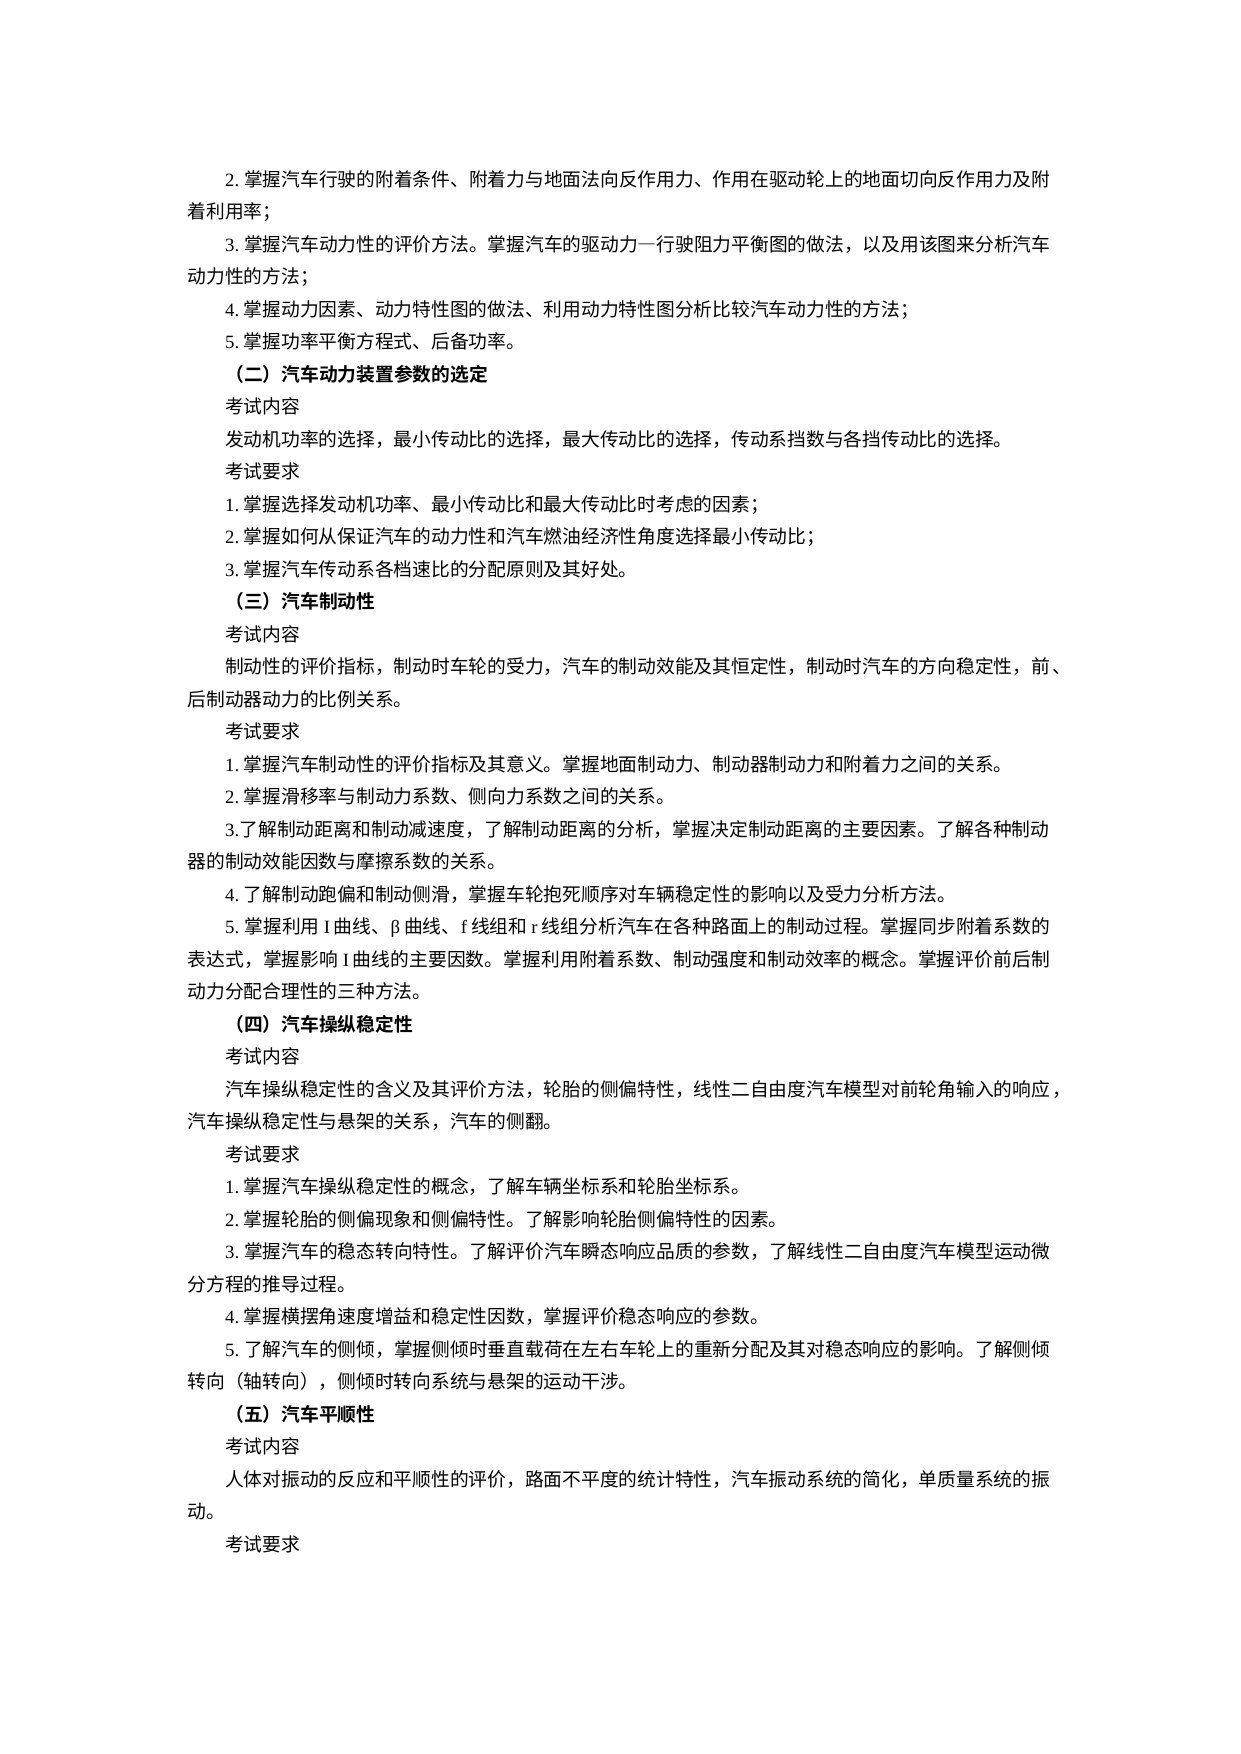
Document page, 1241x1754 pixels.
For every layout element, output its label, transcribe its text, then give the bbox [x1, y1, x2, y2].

text 3. 掌握汽车传动系各档速比的分配原则及其好处。 [187, 552, 1053, 584]
text 5. 掌握功率平衡方程式、后备功率。 [187, 324, 1053, 357]
text 2. 掌握如何从保证汽车的动力性和汽车燃油经济性角度选择最小传动比； [187, 519, 1053, 552]
text 5. 了解汽车的侧倾，掌握侧倾时垂直载荷在左右车轮上的重新分配及其对稳态响应的影响。了解侧倾转向（轴转向），侧倾时转向系统与悬架的运动干涉。 [187, 1332, 1053, 1397]
text 考试要求 [187, 714, 1053, 747]
text 3. 掌握汽车的稳态转向特性。了解评价汽车瞬态响应品质的参数，了解线性二自由度汽车模型运动微分方程的推导过程。 [187, 1234, 1053, 1299]
text （二）汽车动力装置参数的选定 [187, 357, 1053, 389]
text 4. 了解制动跑偏和制动侧滑，掌握车轮抱死顺序对车辆稳定性的影响以及受力分析方法。 [187, 877, 1053, 909]
text 2. 掌握汽车行驶的附着条件、附着力与地面法向反作用力、作用在驱动轮上的地面切向反作用力及附着利用率； [187, 162, 1053, 227]
text （四）汽车操纵稳定性 [187, 1007, 1053, 1039]
text 2. 掌握滑移率与制动力系数、侧向力系数之间的关系。 [187, 779, 1053, 812]
text 4. 掌握横摆角速度增益和稳定性因数，掌握评价稳态响应的参数。 [187, 1299, 1053, 1332]
text （五）汽车平顺性 [187, 1397, 1053, 1429]
text 考试要求 [187, 1137, 1053, 1169]
text 1. 掌握汽车操纵稳定性的概念，了解车辆坐标系和轮胎坐标系。 [187, 1169, 1053, 1202]
text 考试内容 [187, 1429, 1053, 1462]
text 发动机功率的选择，最小传动比的选择，最大传动比的选择，传动系挡数与各挡传动比的选择。 [187, 422, 1053, 454]
text 人体对振动的反应和平顺性的评价，路面不平度的统计特性，汽车振动系统的简化，单质量系统的振动。 [187, 1462, 1053, 1527]
text 5. 掌握利用I曲线、β曲线、f线组和r线组分析汽车在各种路面上的制动过程。掌握同步附着系数的表达式，掌握影响I曲线的主要因数。掌握利用附着系数、制动强度和制动效率的概念。掌握评价前后制动力分配合理性的三种方法。 [187, 909, 1053, 1007]
text 制动性的评价指标，制动时车轮的受力，汽车的制动效能及其恒定性，制动时汽车的方向稳定性，前、后制动器动力的比例关系。 [187, 649, 1053, 714]
text 考试要求 [187, 454, 1053, 487]
text 1. 掌握汽车制动性的评价指标及其意义。掌握地面制动力、制动器制动力和附着力之间的关系。 [187, 747, 1053, 779]
text 1. 掌握选择发动机功率、最小传动比和最大传动比时考虑的因素； [187, 487, 1053, 519]
text 考试要求 [187, 1527, 1053, 1559]
text 汽车操纵稳定性的含义及其评价方法，轮胎的侧偏特性，线性二自由度汽车模型对前轮角输入的响应，汽车操纵稳定性与悬架的关系，汽车的侧翻。 [187, 1072, 1053, 1137]
text 考试内容 [187, 389, 1053, 422]
text （三）汽车制动性 [187, 584, 1053, 617]
text 4. 掌握动力因素、动力特性图的做法、利用动力特性图分析比较汽车动力性的方法； [187, 292, 1053, 324]
text 考试内容 [187, 1039, 1053, 1072]
text 3.了解制动距离和制动减速度，了解制动距离的分析，掌握决定制动距离的主要因素。了解各种制动器的制动效能因数与摩擦系数的关系。 [187, 812, 1053, 877]
text 考试内容 [187, 617, 1053, 649]
text 3. 掌握汽车动力性的评价方法。掌握汽车的驱动力—行驶阻力平衡图的做法，以及用该图来分析汽车动力性的方法； [187, 227, 1053, 292]
text 2. 掌握轮胎的侧偏现象和侧偏特性。了解影响轮胎侧偏特性的因素。 [187, 1202, 1053, 1234]
